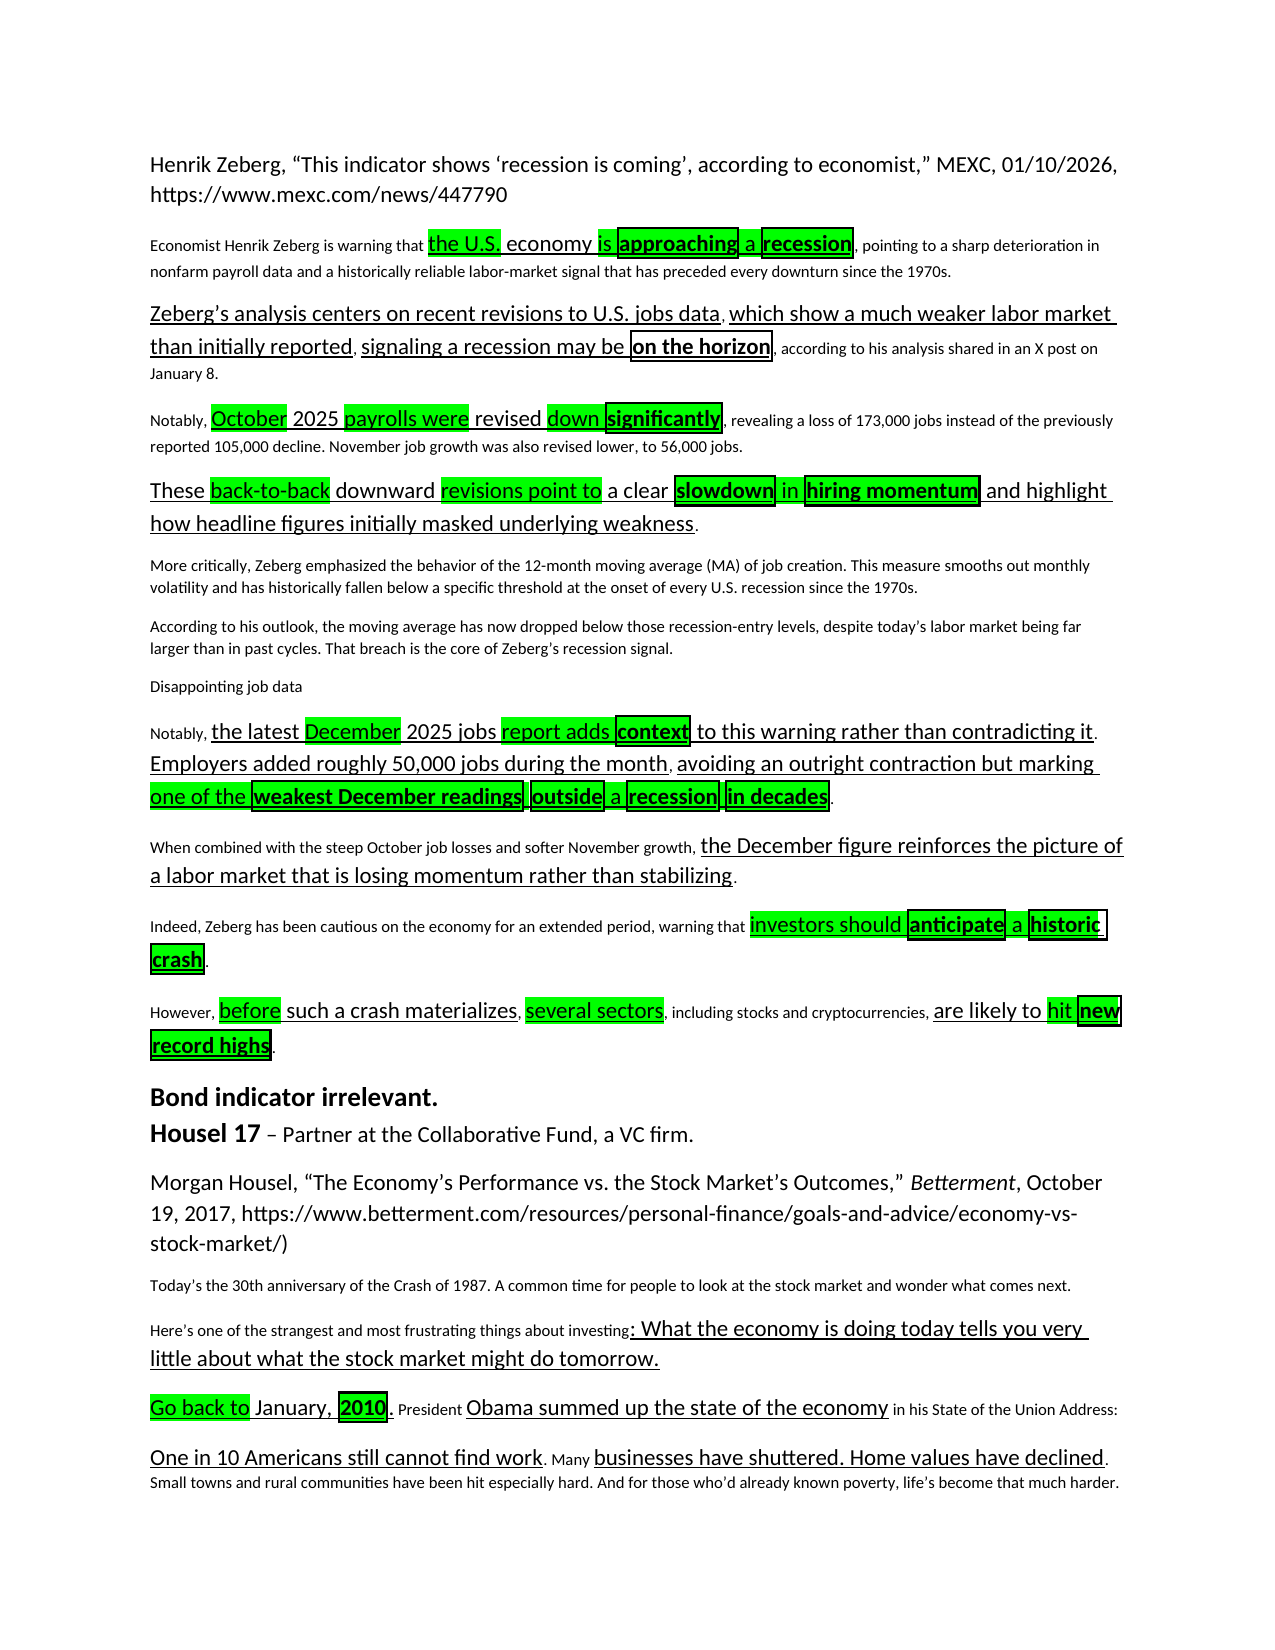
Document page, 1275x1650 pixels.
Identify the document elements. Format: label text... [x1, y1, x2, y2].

text These back-to-back downward revisions point to a clear slowdown in hiring momentum and highlight how headline figures initially masked underlying weakness. [150, 474, 1125, 537]
subtitle Bond indicator irrelevant. [150, 1081, 1125, 1113]
text Morgan Housel, “The Economy’s Performance vs. the Stock Market’s Outcomes,” Betterment, October 19, 2017, https://www.betterment.com/resources/personal-finance/goals-and-advice/economy-vs-stock-market/) [150, 1168, 1125, 1257]
text Zeberg’s analysis centers on recent revisions to U.S. jobs data, which show a much weaker labor market than initially reported, signaling a recession may be on the horizon, according to his analysis shared in an X post on January 8. [150, 299, 1125, 384]
text Go back to January, 2010. President Obama summed up the state of the economy in his State of the Union Address: [388, 1391, 1125, 1423]
text Henrik Zeberg, “This indicator shows ‘recession is coming’, according to economist,” MEXC, 01/10/2026, https://www.mexc.com/news/447790 [150, 150, 1125, 208]
text Indeed, Zeberg has been cautious on the economy for an extended period, warning that investors should anticipate a historic crash. [150, 908, 1125, 975]
text Here’s one of the strangest and most frustrating things about investing: What the economy is doing today tells you very little about what the stock market might do tomorrow. [150, 1314, 1125, 1372]
text When combined with the steep October job losses and softer November growth, the December figure reinforces the picture of a labor market that is losing momentum rather than stabilizing. [150, 831, 1125, 889]
text Economist Henrik Zeberg is warning that the U.S. economy is approaching a recession, pointing to a sharp deterioration in nonfarm payroll data and a historically reliable labor-market signal that has preceded every downturn since the 1970s. [150, 227, 1125, 281]
text According to his outlook, the moving average has now dropped below those recession-entry levels, despite today’s labor market being far larger than in past cycles. That breach is the core of Zeberg’s recession signal. [150, 616, 1125, 658]
text Today’s the 30th anniversary of the Crash of 1987. A common time for people to look at the stock market and wonder what comes next. [150, 1276, 1125, 1296]
text Housel 17 – Partner at the Collaborative Fund, a VC firm. [150, 1116, 1125, 1149]
text Disappointing job data [150, 677, 1125, 697]
text Notably, the latest December 2025 jobs report adds context to this warning rather than contradicting it. Employers added roughly 50,000 jobs during the month, avoiding an outright contraction but marking one of the weakest December readings outside a recession in decades. [150, 715, 1125, 812]
text However, before such a crash materializes, several sectors, including stocks and cryptocurrencies, are likely to hit new record highs. [150, 994, 1125, 1061]
text More critically, Zeberg emphasized the behavior of the 12-month moving average (MA) of job creation. This measure smooths out monthly volatility and has historically fallen below a specific threshold at the onset of every U.S. recession since the 1970s. [150, 556, 1125, 598]
text Notably, October 2025 payrolls were revised down significantly, revealing a loss of 173,000 jobs instead of the previously reported 105,000 decline. November job growth was also revised lower, to 56,000 jobs. [150, 402, 1125, 456]
text One in 10 Americans still cannot find work. Many businesses have shuttered. Home values have declined. Small towns and rural communities have been hit especially hard. And for those who’d already known poverty, life’s become that much harder. [150, 1443, 1125, 1493]
